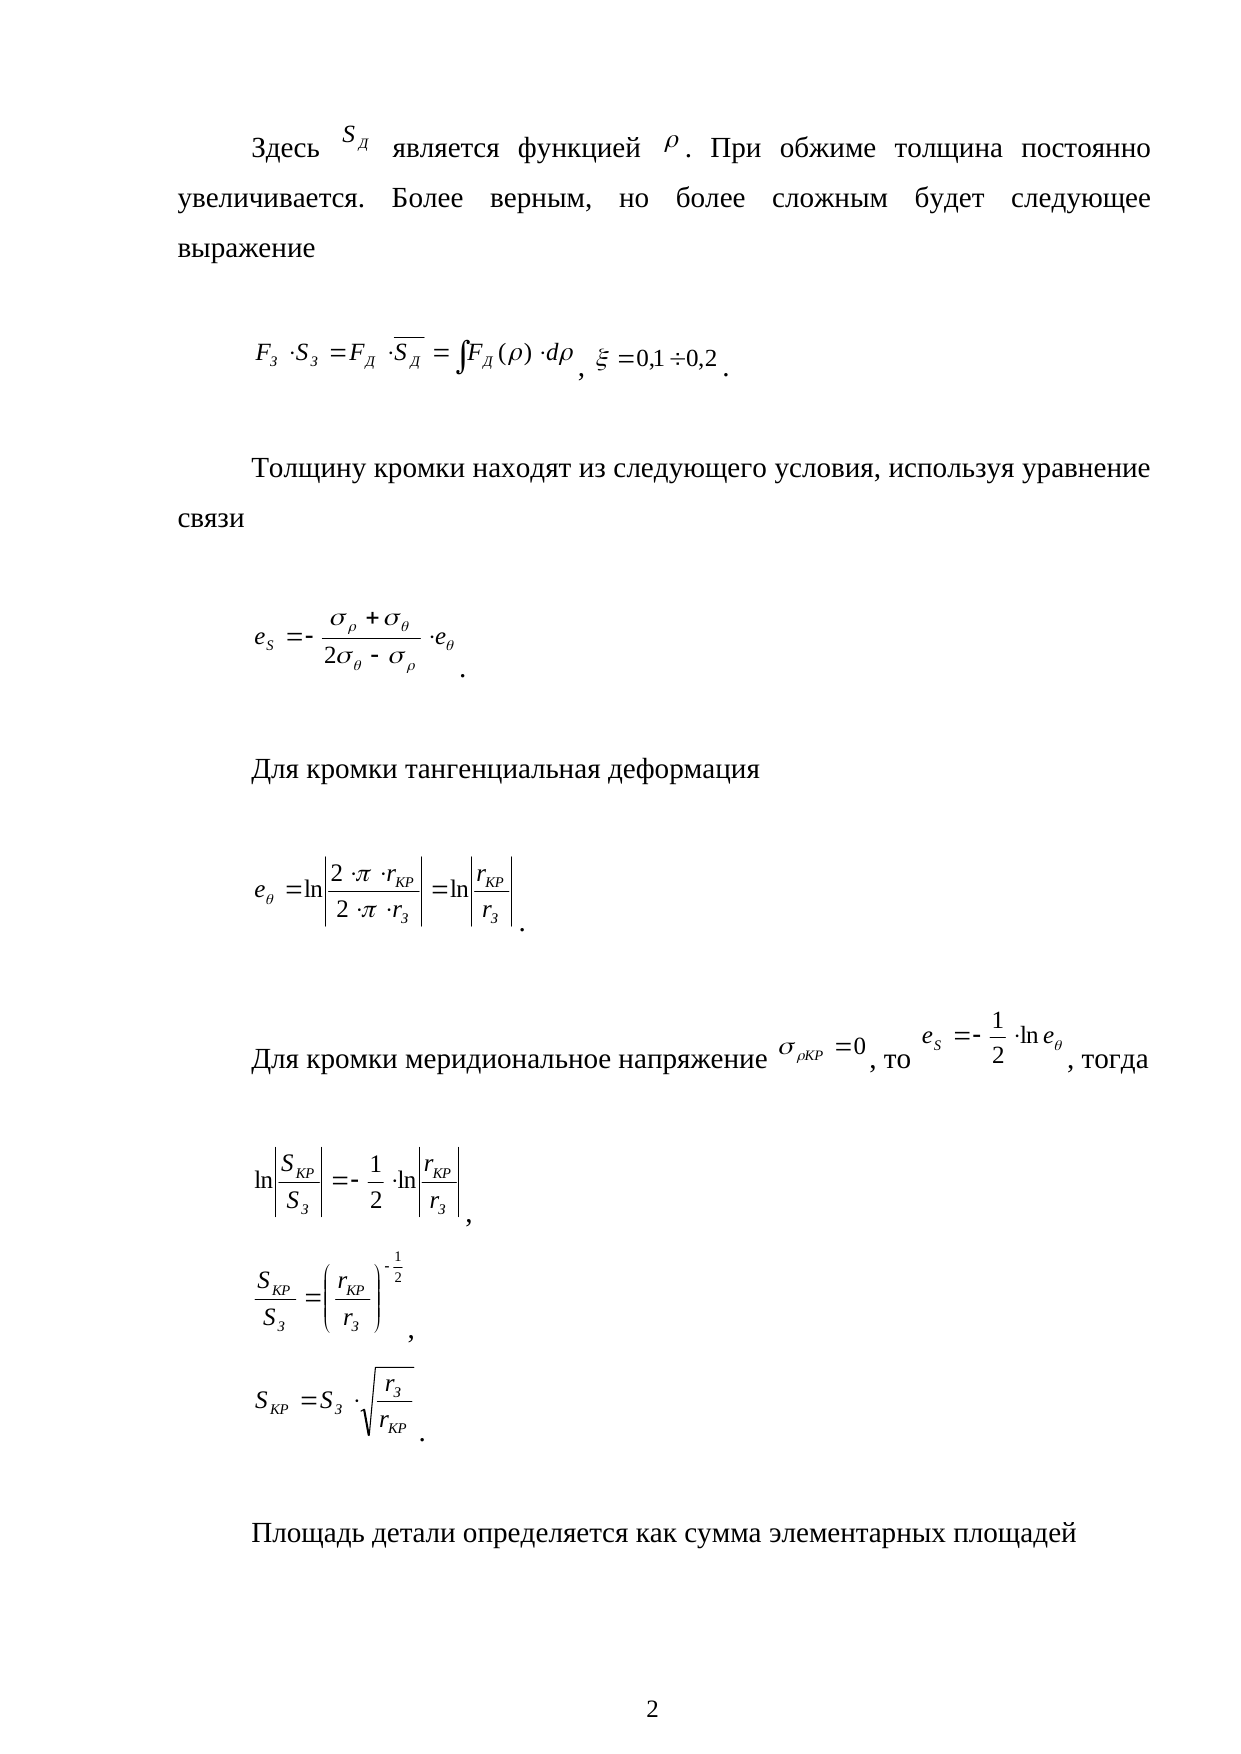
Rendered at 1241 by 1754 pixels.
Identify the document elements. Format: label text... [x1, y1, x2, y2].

text Для кромки меридиональное напряжение , то , тогда [177, 1005, 1152, 1075]
text , [177, 1245, 1152, 1345]
text Для кромки тангенциальная деформация [177, 751, 1152, 784]
text , [177, 1142, 1152, 1228]
text Площадь детали определяется как сумма элементарных площадей [177, 1515, 1152, 1548]
text . [177, 852, 1152, 938]
text , . [177, 331, 1152, 383]
text Толщину кромки находят из следующего условия, используя уравнение связи [177, 450, 1152, 534]
text . [177, 601, 1152, 684]
text Здесь является функцией . При обжиме толщина постоянно увеличивается. Более верным, но более сложным будет следующее выражение [177, 118, 1152, 264]
text . [177, 1362, 1152, 1448]
